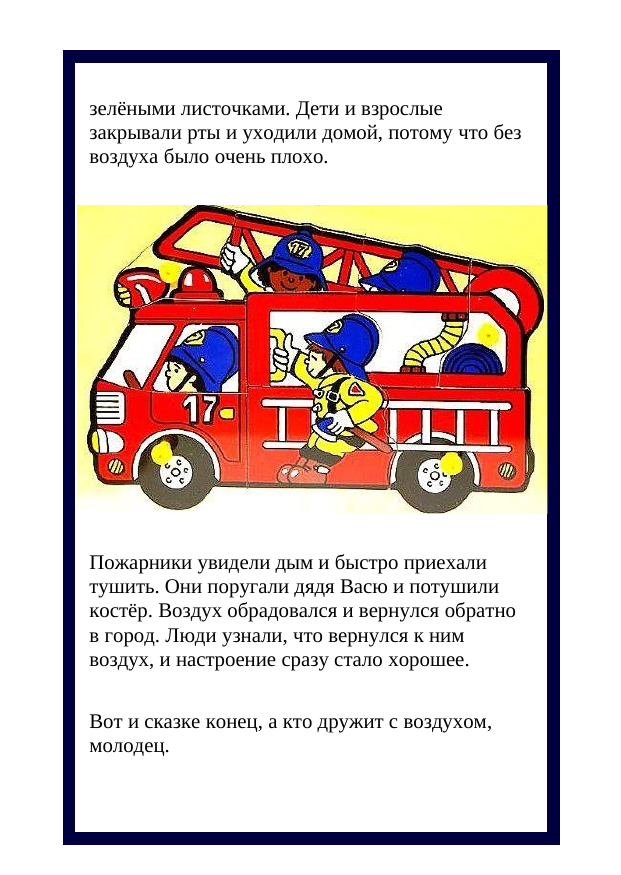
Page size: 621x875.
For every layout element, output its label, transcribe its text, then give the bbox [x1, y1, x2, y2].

text Вот и сказке конец, а кто дружит с воздухом, молодец. [89, 709, 501, 757]
text Пожарники увидели дым и быстро приехали тушить. Они поругали дядя Васю и потушили костёр. Воздух обрадовался и вернулся обратно в город. Люди узнали, что вернулся к ним воздух, и настроение сразу стало хорошее. [89, 550, 526, 671]
picture [76, 205, 548, 514]
text зелёными листочками. Дети и взрослые закрывали рты и уходили домой, потому что без воздуха было очень плохо. [89, 95, 526, 168]
